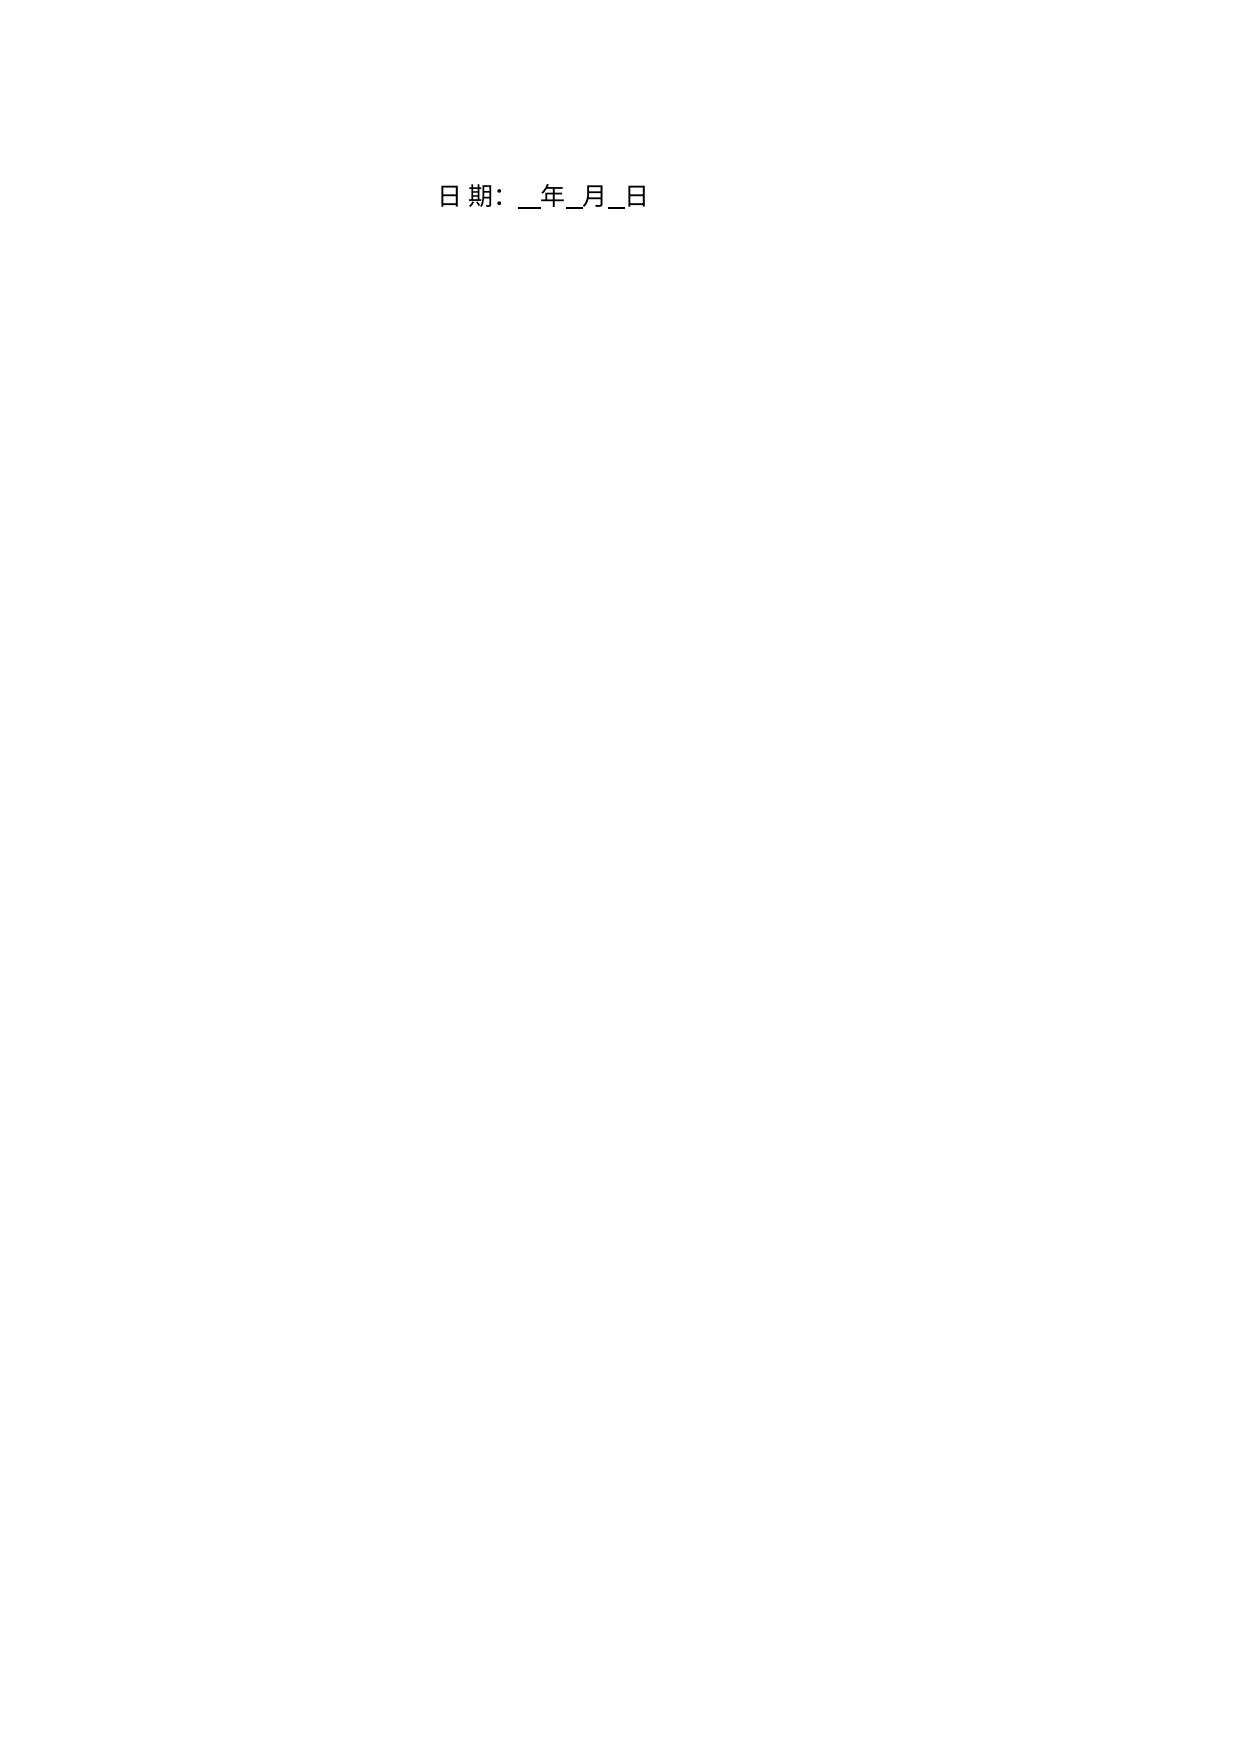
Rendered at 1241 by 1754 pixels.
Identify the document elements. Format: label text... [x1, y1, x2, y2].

text 日 期： 年 月 日 [187, 162, 1053, 227]
